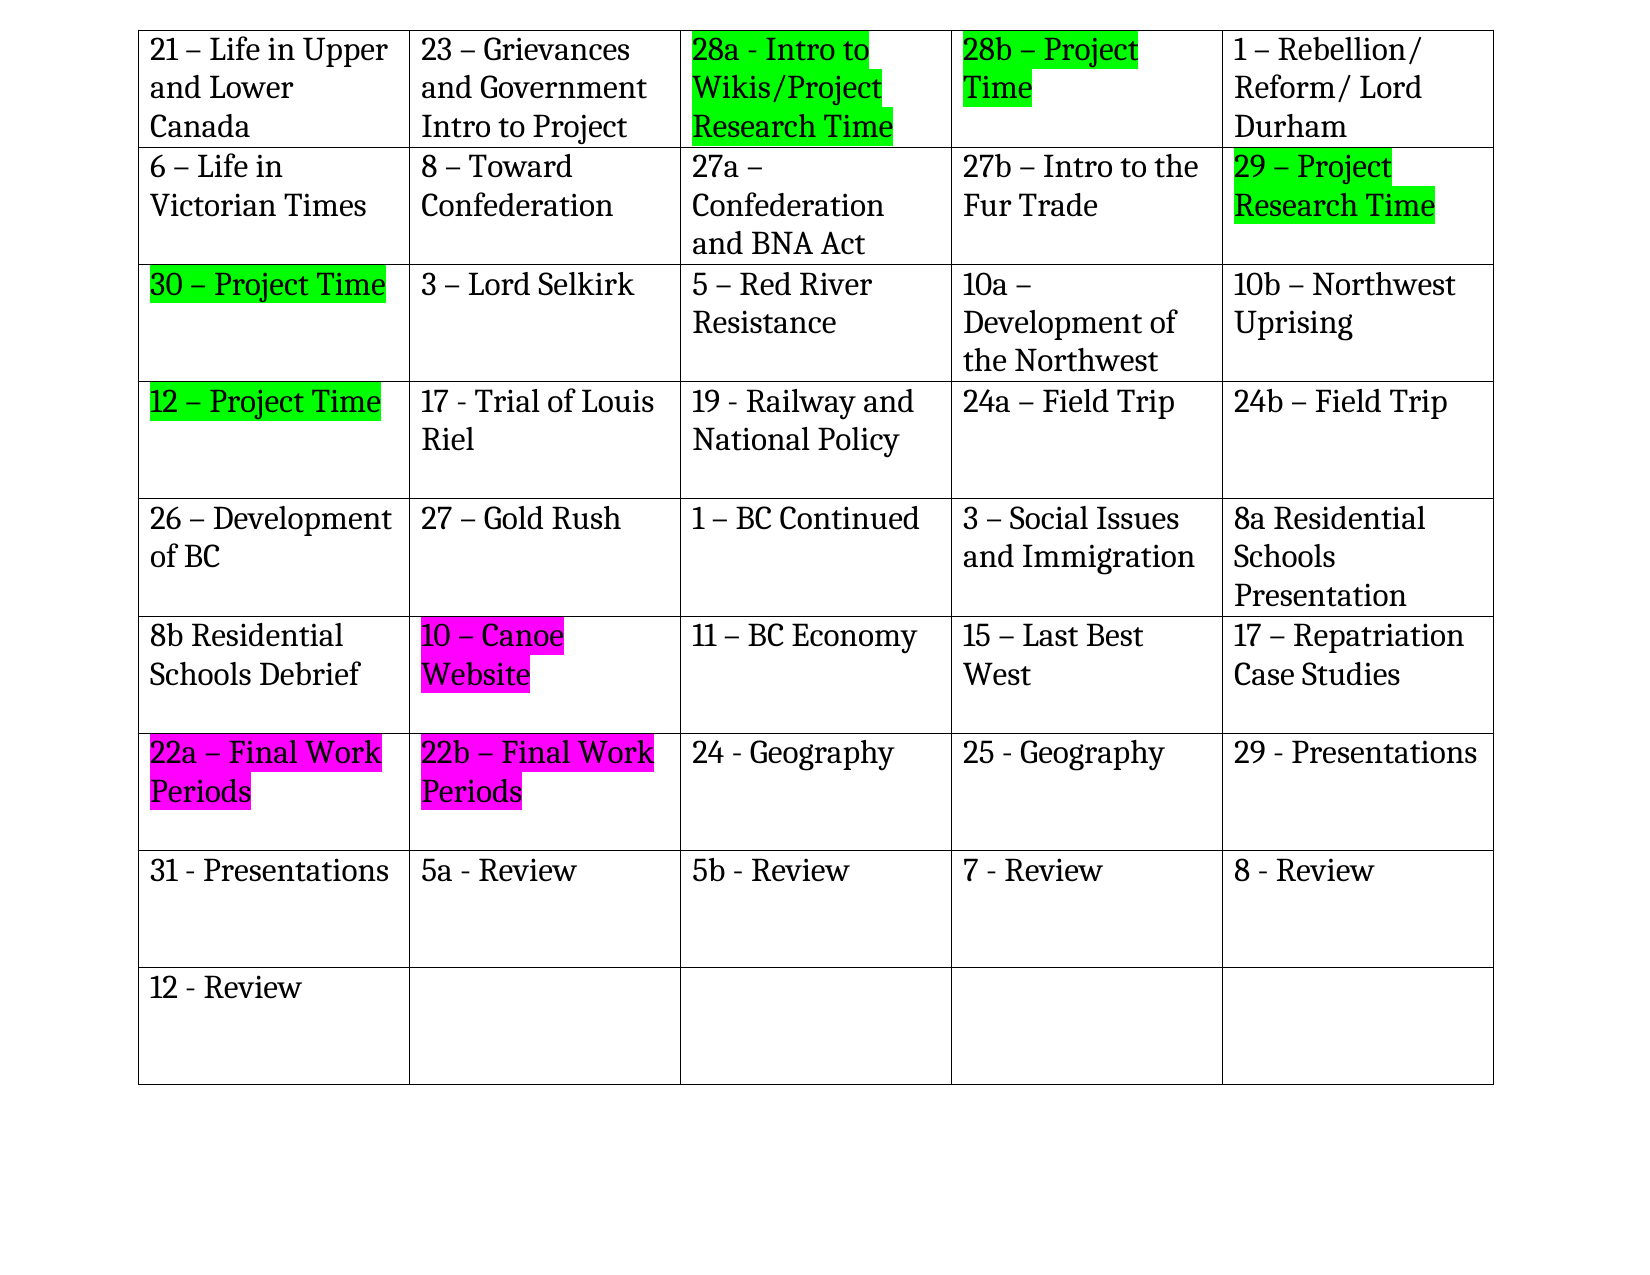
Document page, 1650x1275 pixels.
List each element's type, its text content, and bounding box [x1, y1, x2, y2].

table_cell 7 - Review [952, 851, 1222, 967]
table_cell [410, 968, 680, 1084]
table_cell [952, 968, 1222, 1084]
table_cell 22b – Final Work Periods [410, 734, 680, 850]
table_cell 11 – BC Economy [681, 617, 951, 733]
table_cell 15 – Last Best West [952, 617, 1222, 733]
table_cell 5 – Red River Resistance [681, 265, 951, 381]
table_cell 27a – Confederation and BNA Act [681, 148, 951, 264]
table_cell 30 – Project Time [139, 265, 409, 381]
table_cell 8 – Toward Confederation [410, 148, 680, 264]
table_cell [681, 968, 951, 1084]
table_cell 29 - Presentations [1223, 734, 1493, 850]
table_cell 3 – Lord Selkirk [410, 265, 680, 381]
table_cell 3 – Social Issues and Immigration [952, 499, 1222, 616]
table_cell 10b – Northwest Uprising [1223, 265, 1493, 381]
table_cell 17 - Trial of Louis Riel [410, 382, 680, 498]
table_cell 8b Residential Schools Debrief [139, 617, 409, 733]
table_cell 8 - Review [1223, 851, 1493, 967]
table_cell 24b – Field Trip [1223, 382, 1493, 498]
table_cell 27 – Gold Rush [410, 499, 680, 616]
table_cell 10 – Canoe Website [410, 617, 680, 733]
table_cell 10a – Development of the Northwest [952, 265, 1222, 381]
table_cell 5a - Review [410, 851, 680, 967]
table_header 1 – Rebellion/ Reform/ Lord Durham [1223, 31, 1493, 147]
table_header 21 – Life in Upper and Lower Canada [139, 31, 409, 147]
table_cell 26 – Development of BC [139, 499, 409, 616]
table_cell 12 - Review [139, 968, 409, 1084]
table_cell 17 – Repatriation Case Studies [1223, 617, 1493, 733]
table_cell 6 – Life in Victorian Times [139, 148, 409, 264]
table_cell 19 - Railway and National Policy [681, 382, 951, 498]
table_cell 31 - Presentations [139, 851, 409, 967]
table_cell 22a – Final Work Periods [139, 734, 409, 850]
table_cell 29 – Project Research Time [1223, 148, 1493, 264]
table_cell 25 - Geography [952, 734, 1222, 850]
table_cell 5b - Review [681, 851, 951, 967]
table_cell 27b – Intro to the Fur Trade [952, 148, 1222, 264]
table_header 28a - Intro to Wikis/Project Research Time [681, 31, 951, 147]
table_cell 24a – Field Trip [952, 382, 1222, 498]
table_cell 24 - Geography [681, 734, 951, 850]
table_header 28b – Project Time [952, 31, 1222, 147]
table_cell 12 – Project Time [139, 382, 409, 498]
table_cell 8a Residential Schools Presentation [1223, 499, 1493, 616]
table_cell 1 – BC Continued [681, 499, 951, 616]
table_cell [1223, 968, 1493, 1084]
table_header 23 – Grievances and Government Intro to Project [410, 31, 680, 147]
